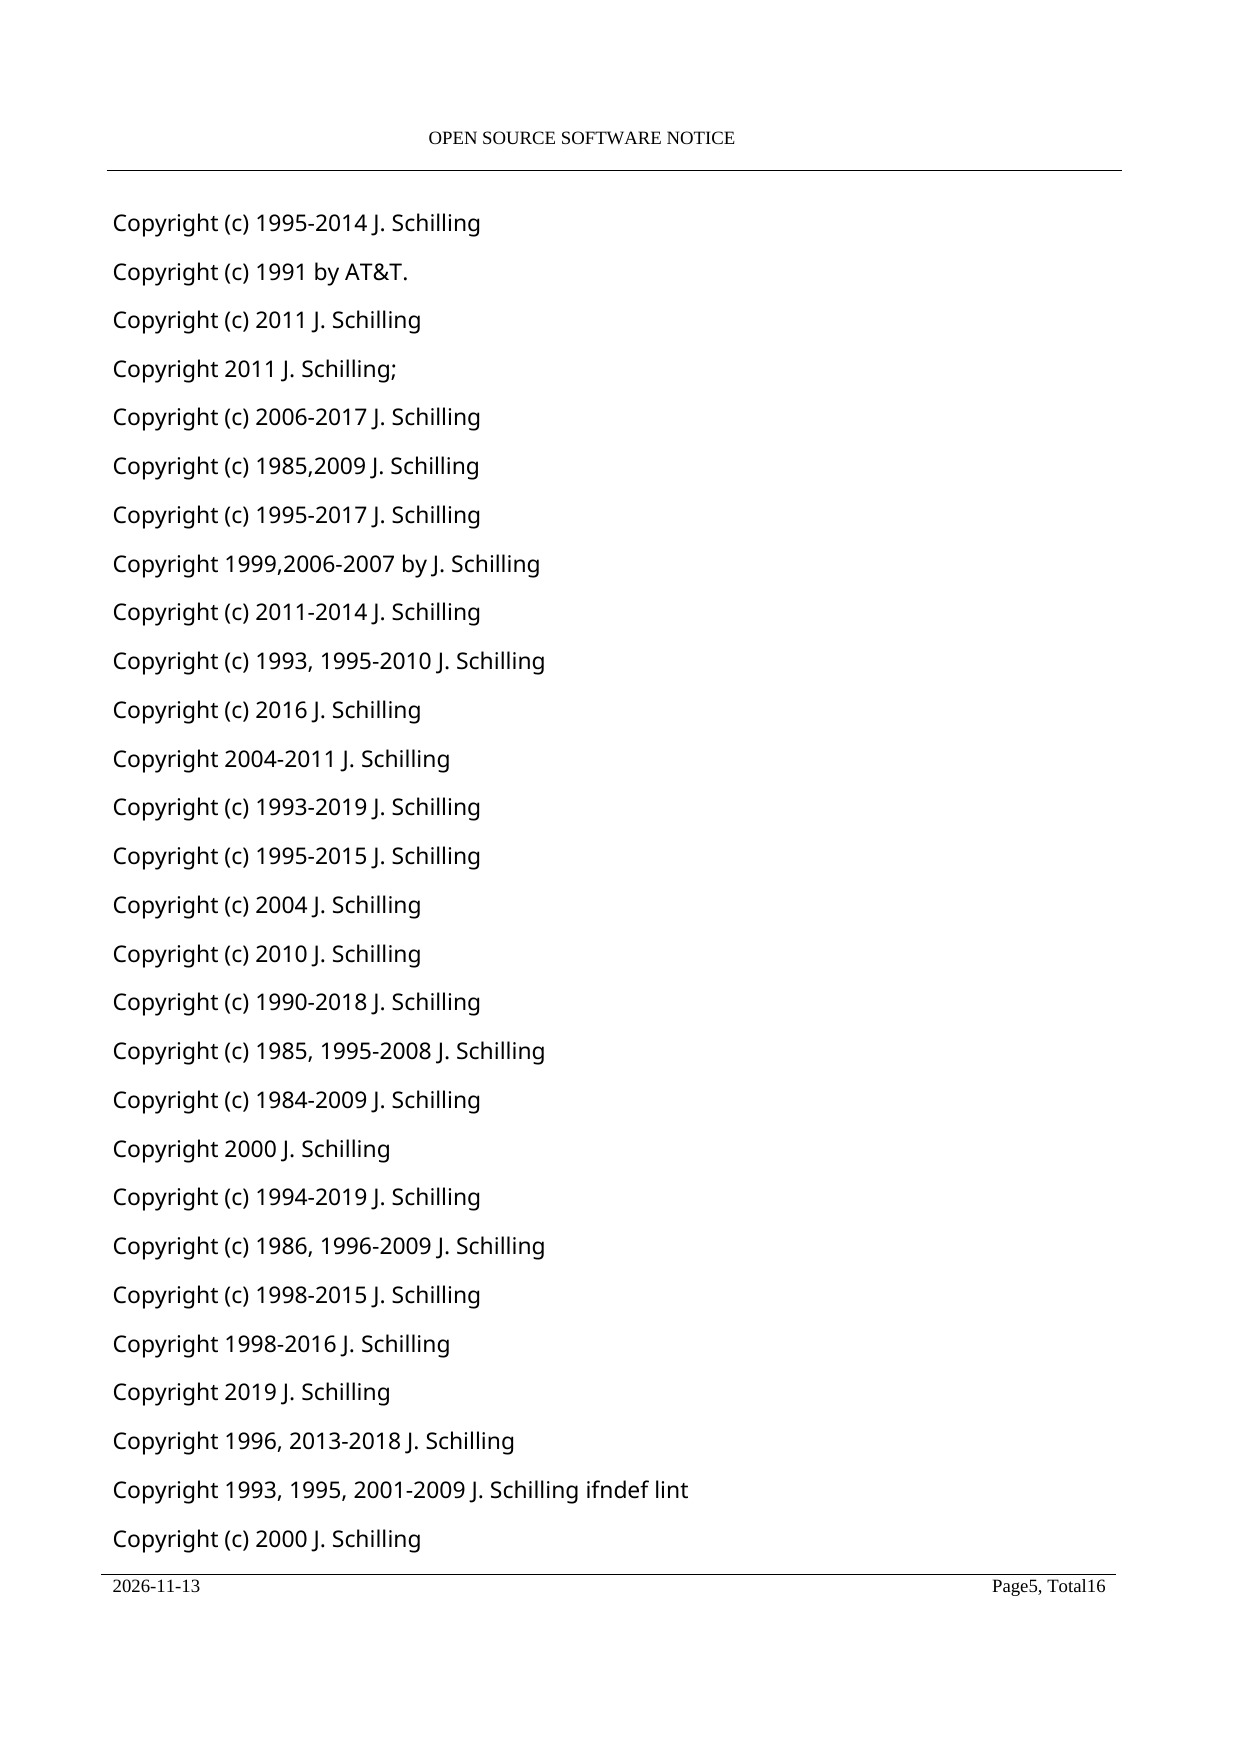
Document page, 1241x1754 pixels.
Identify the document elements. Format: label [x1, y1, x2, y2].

text [112, 352, 1128, 1554]
text [112, 206, 1128, 336]
